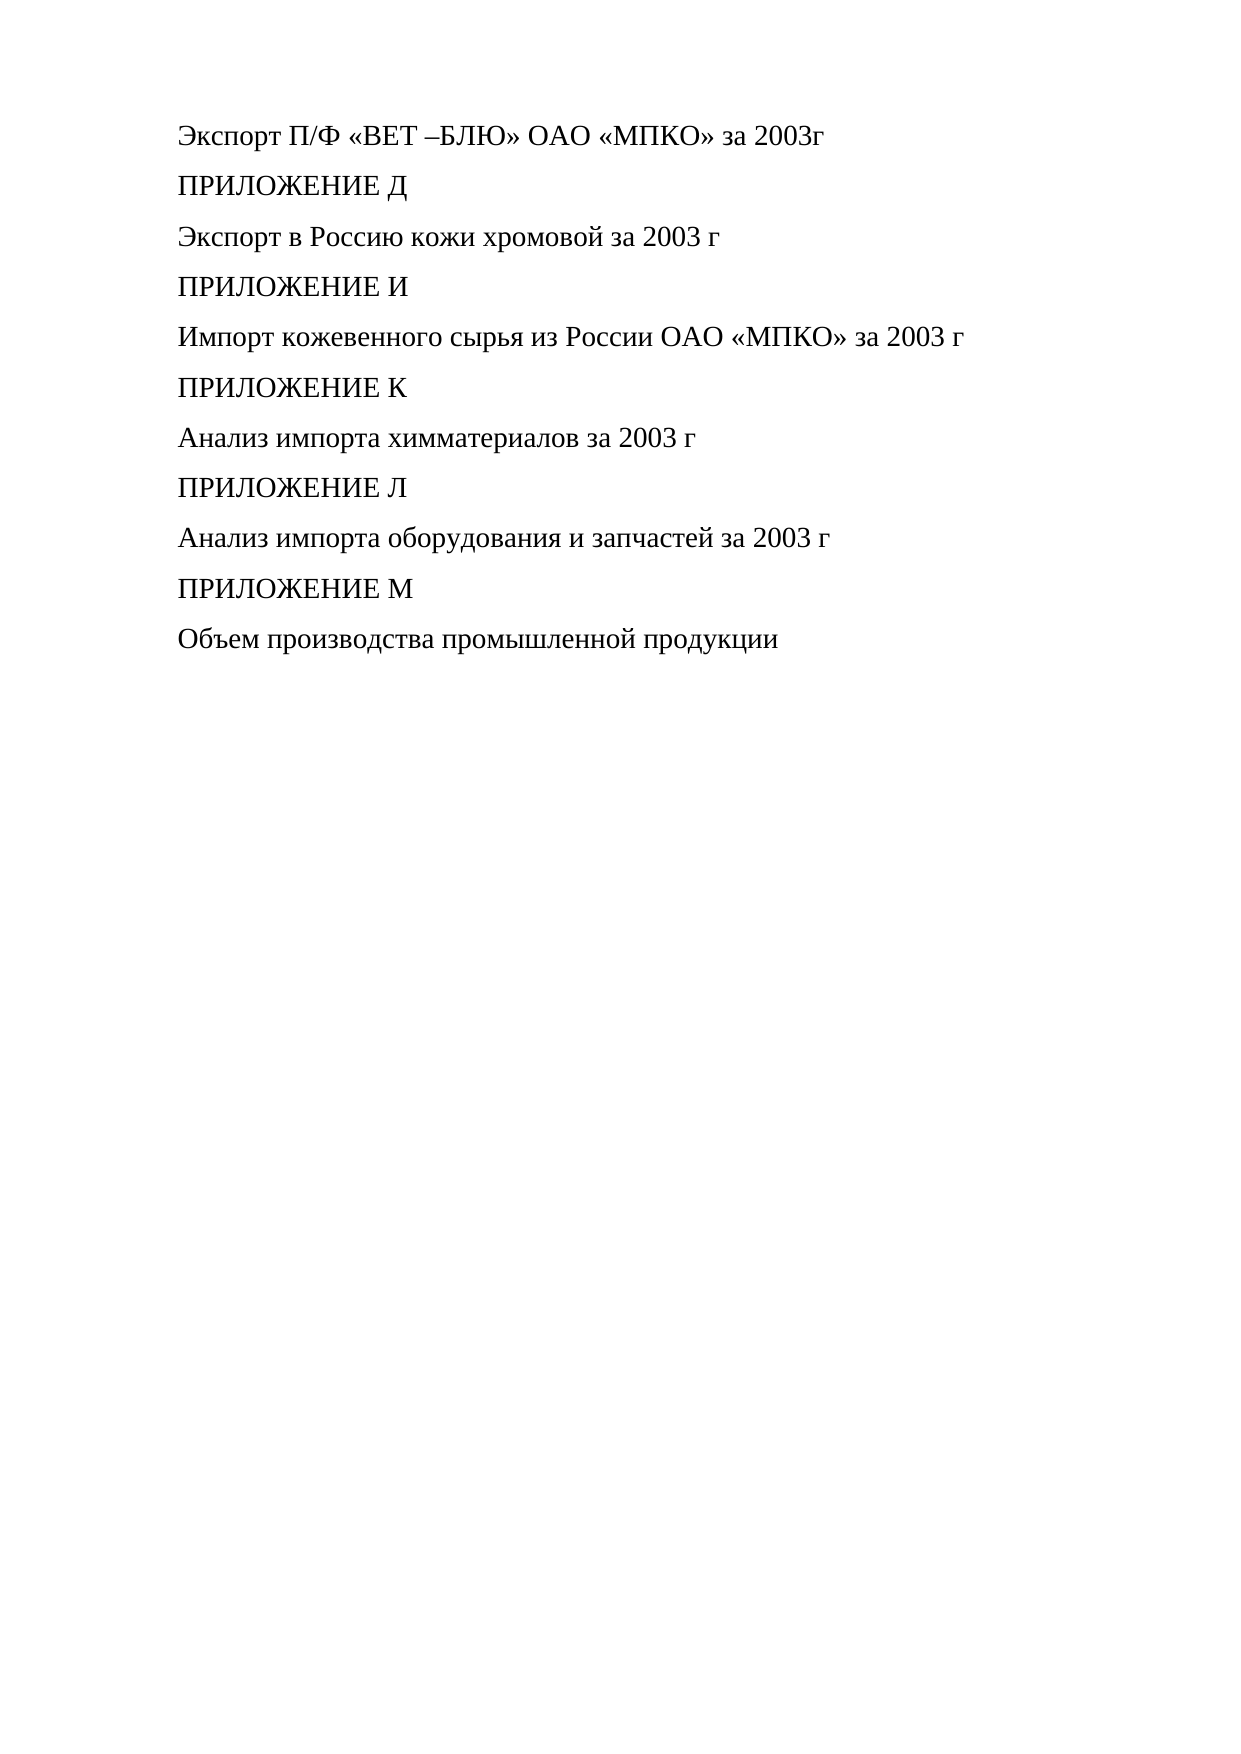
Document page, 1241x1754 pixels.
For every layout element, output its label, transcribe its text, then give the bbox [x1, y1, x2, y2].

text ПРИЛОЖЕНИЕ Д [177, 168, 1152, 202]
text ПРИЛОЖЕНИЕ И [177, 269, 1152, 303]
text Экспорт П/Ф «ВЕТ –БЛЮ» ОАО «МПКО» за 2003г [177, 118, 1152, 152]
text Анализ импорта химматериалов за 2003 г [177, 420, 1152, 453]
text ПРИЛОЖЕНИЕ М [177, 571, 1152, 604]
text Экспорт в Россию кожи хромовой за 2003 г [177, 219, 1152, 252]
text ПРИЛОЖЕНИЕ Л [177, 470, 1152, 504]
text ПРИЛОЖЕНИЕ К [177, 370, 1152, 403]
text Объем производства промышленной продукции [177, 621, 1152, 655]
text Анализ импорта оборудования и запчастей за 2003 г [177, 521, 1152, 554]
text Импорт кожевенного сырья из России ОАО «МПКО» за 2003 г [177, 319, 1152, 353]
